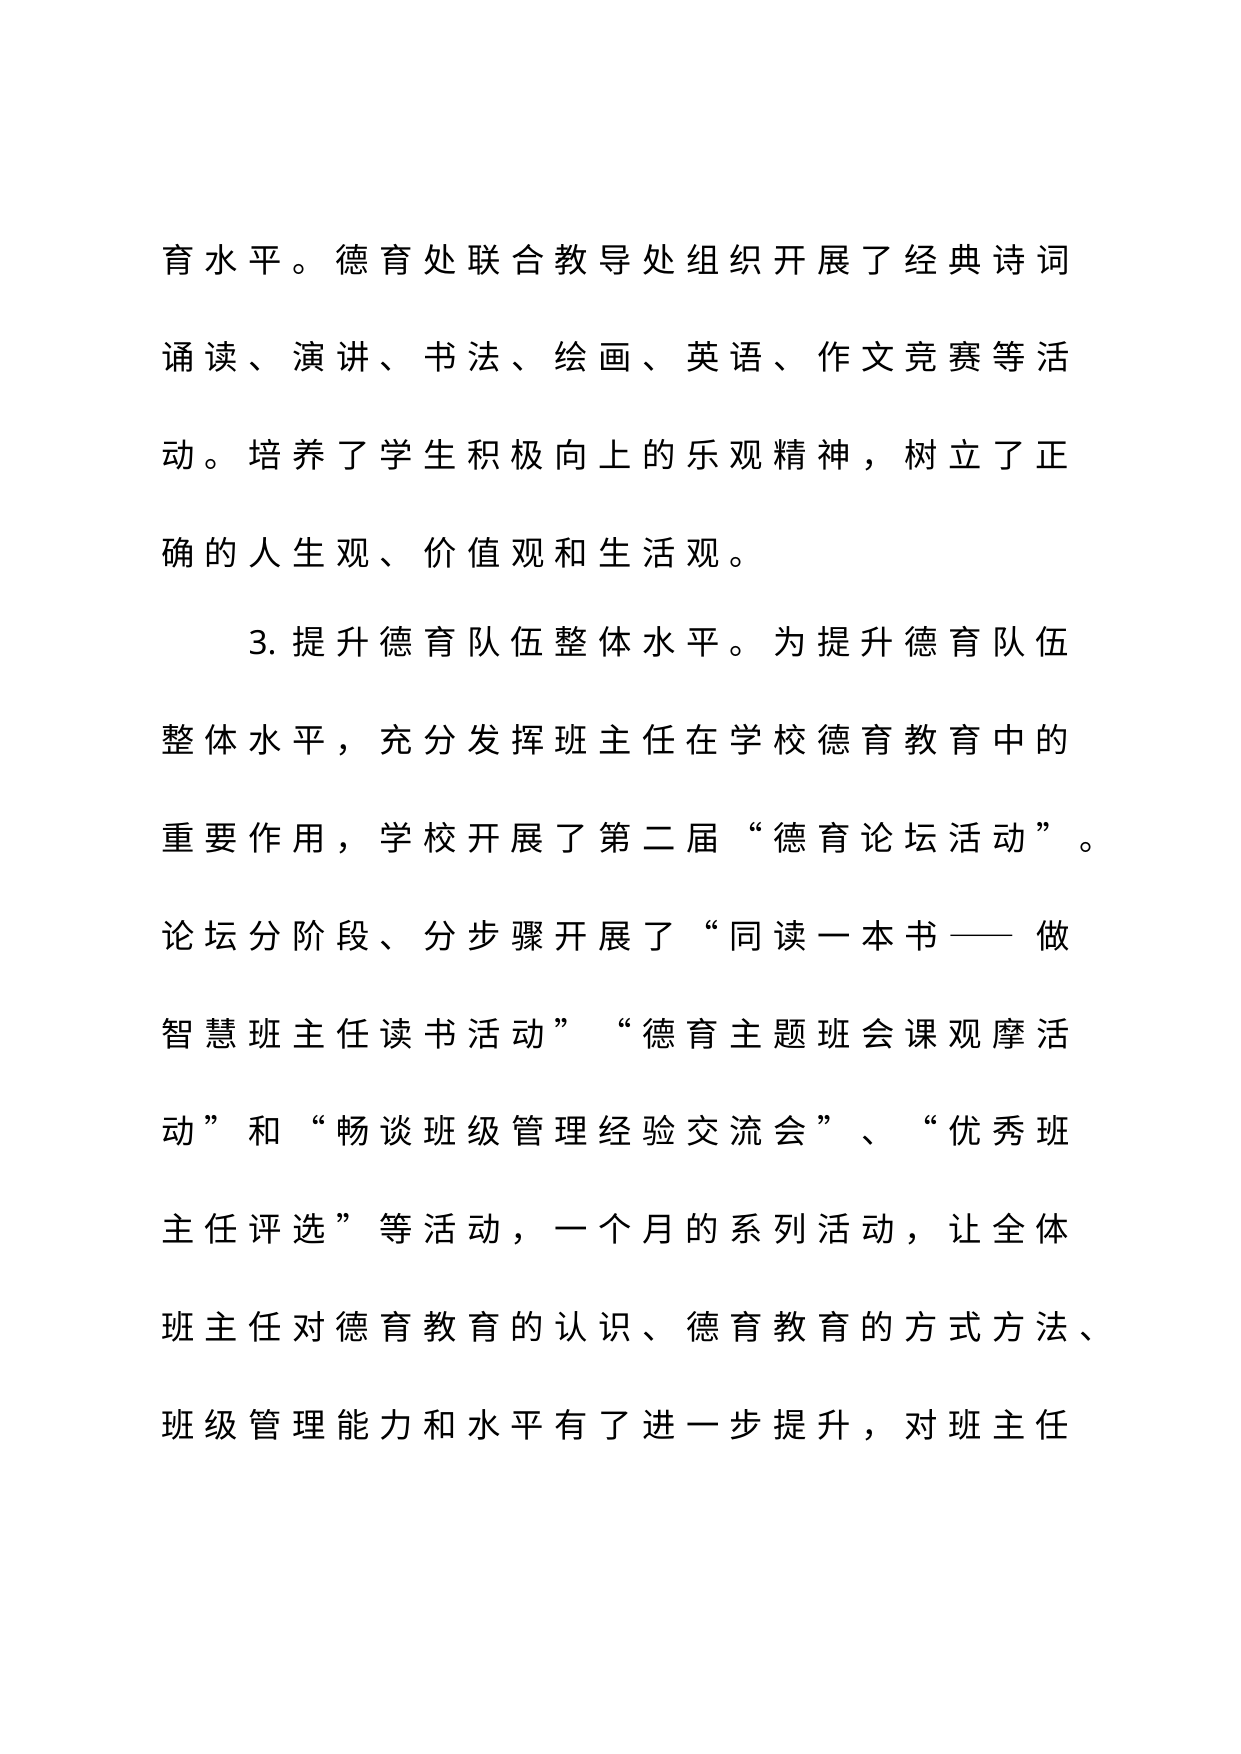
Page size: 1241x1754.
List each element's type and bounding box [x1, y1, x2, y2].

text [161, 608, 1079, 1455]
text [161, 225, 1079, 583]
